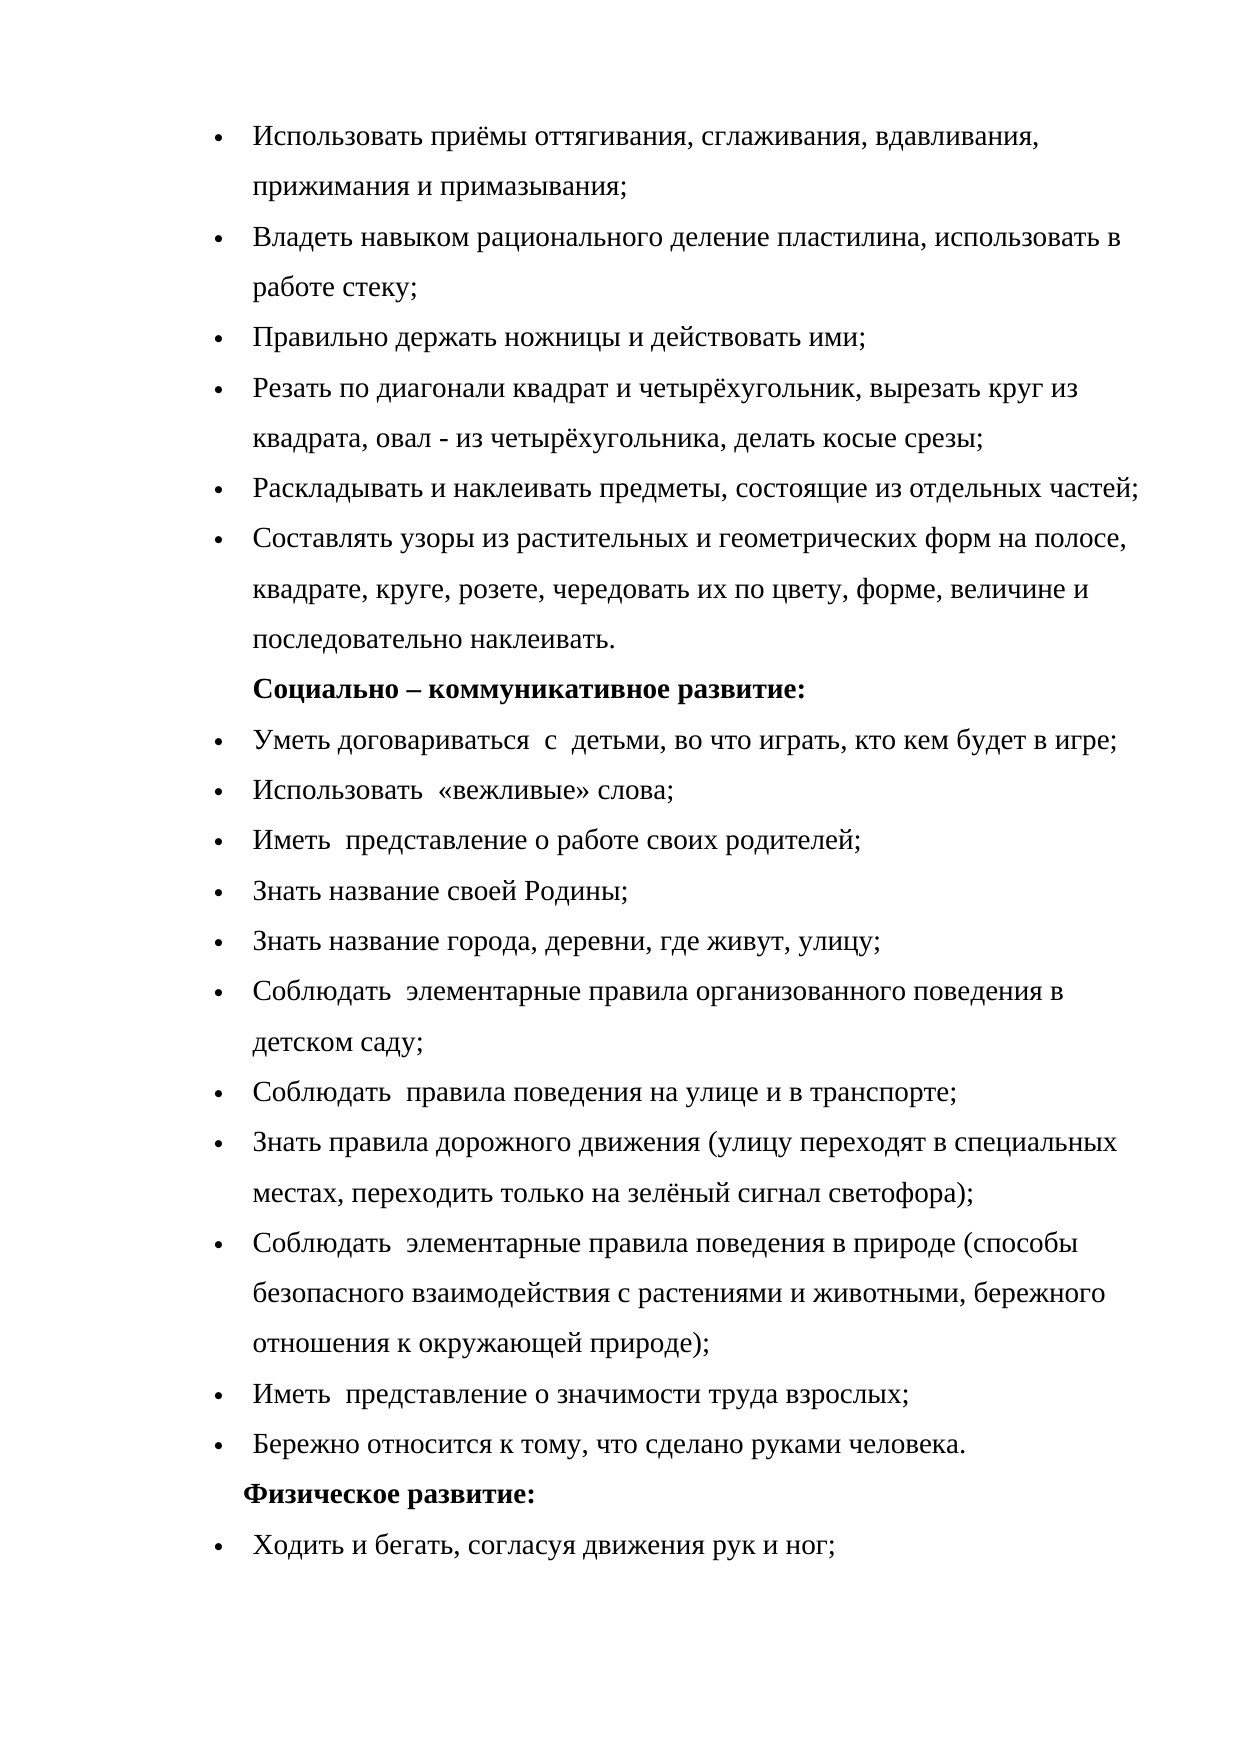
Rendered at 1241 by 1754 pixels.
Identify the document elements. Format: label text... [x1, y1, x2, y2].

list Владеть навыком рационального деление пластилина, использовать в работе стеку; [215, 219, 1152, 303]
list Раскладывать и наклеивать предметы, состоящие из отдельных частей; [215, 470, 1152, 504]
list Правильно держать ножницы и действовать ими; [215, 319, 1152, 353]
list Соблюдать элементарные правила организованного поведения в детском саду; [215, 973, 1152, 1057]
list Составлять узоры из растительных и геометрических форм на полосе, квадрате, круге, розете, чередовать их по цвету, форме, величине и последовательно наклеивать. Социально – коммуникативное развитие: [215, 521, 1152, 705]
list Знать правила дорожного движения (улицу переходят в специальных местах, переходить только на зелёный сигнал светофора); [215, 1124, 1152, 1208]
list Бережно относится к тому, что сделано руками человека. [215, 1426, 1152, 1460]
list Иметь представление о значимости труда взрослых; [215, 1376, 1152, 1409]
list Знать название своей Родины; [215, 873, 1152, 906]
text Физическое развитие: [177, 1477, 1152, 1510]
list Соблюдать правила поведения на улице и в транспорте; [215, 1074, 1152, 1108]
list Знать название города, деревни, где живут, улицу; [215, 923, 1152, 957]
list Использовать приёмы оттягивания, сглаживания, вдавливания, прижимания и примазывания; [215, 118, 1152, 202]
list Уметь договариваться с детьми, во что играть, кто кем будет в игре; [215, 722, 1152, 755]
list Соблюдать элементарные правила поведения в природе (способы безопасного взаимодействия с растениями и животными, бережного отношения к окружающей природе); [215, 1225, 1152, 1359]
list Иметь представление о работе своих родителей; [215, 822, 1152, 856]
list Использовать «вежливые» слова; [215, 772, 1152, 806]
list Резать по диагонали квадрат и четырёхугольник, вырезать круг из квадрата, овал - из четырёхугольника, делать косые срезы; [215, 370, 1152, 453]
list Ходить и бегать, согласуя движения рук и ног; [215, 1527, 1152, 1560]
